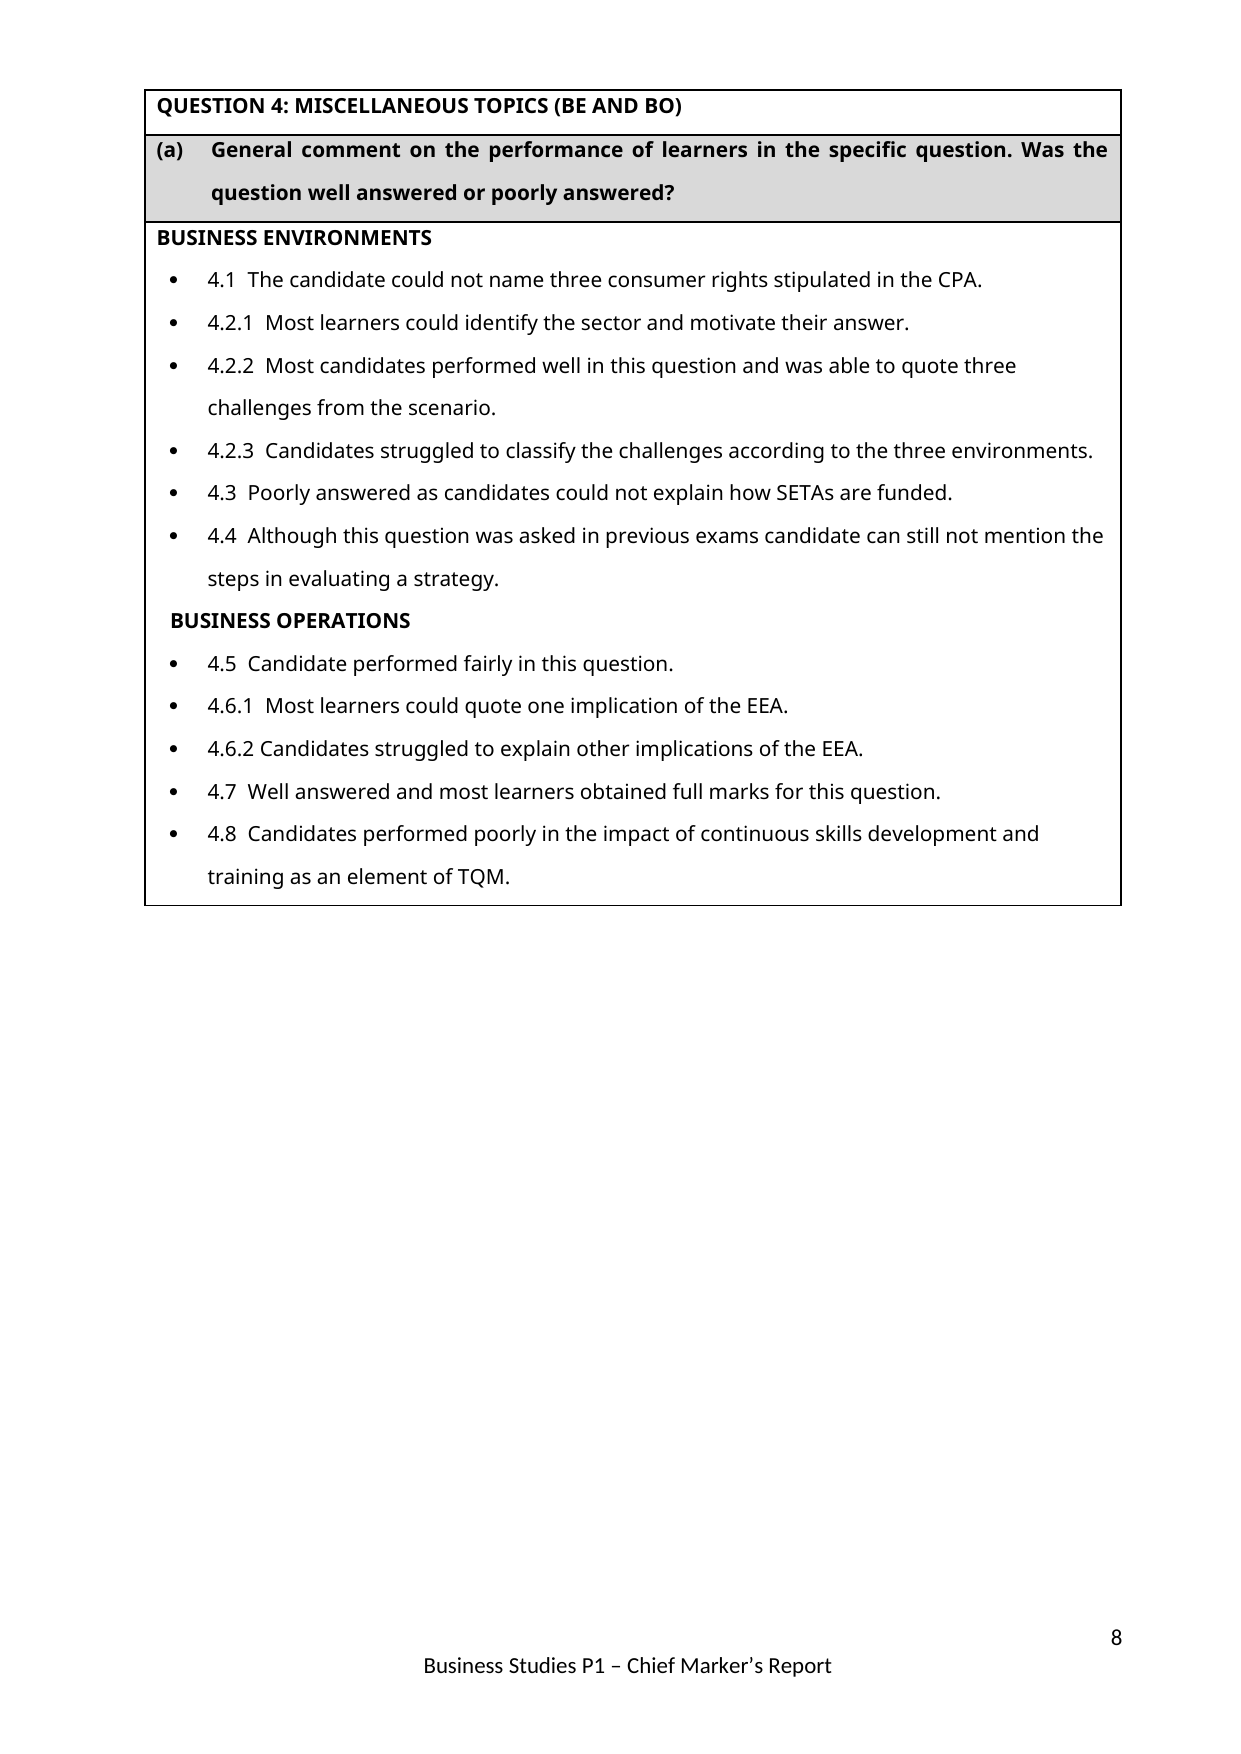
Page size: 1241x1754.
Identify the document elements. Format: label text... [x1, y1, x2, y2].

table_cell BUSINESS ENVIRONMENTS 4.1 The candidate could not name three consumer rights stipulated in the CPA. 4.2.1 Most learners could identify the sector and motivate their answer. 4.2.2 Most candidates performed well in this question and was able to quote three challenges from the scenario. 4.2.3 Candidates struggled to classify the challenges according to the three environments. 4.3 Poorly answered as candidates could not explain how SETAs are funded. 4.4 Although this question was asked in previous exams candidate can still not mention the steps in evaluating a strategy. BUSINESS OPERATIONS 4.5 Candidate performed fairly in this question. 4.6.1 Most learners could quote one implication of the EEA. 4.6.2 Candidates struggled to explain other implications of the EEA. 4.7 Well answered and most learners obtained full marks for this question. 4.8 Candidates performed poorly in the impact of continuous skills development and training as an element of TQM. [146, 223, 1120, 905]
table_header QUESTION 4: MISCELLANEOUS TOPICS (BE AND BO) [146, 91, 1120, 133]
table_cell (a) General comment on the performance of learners in the specific question. Was the question well answered or poorly answered? [146, 136, 1120, 221]
